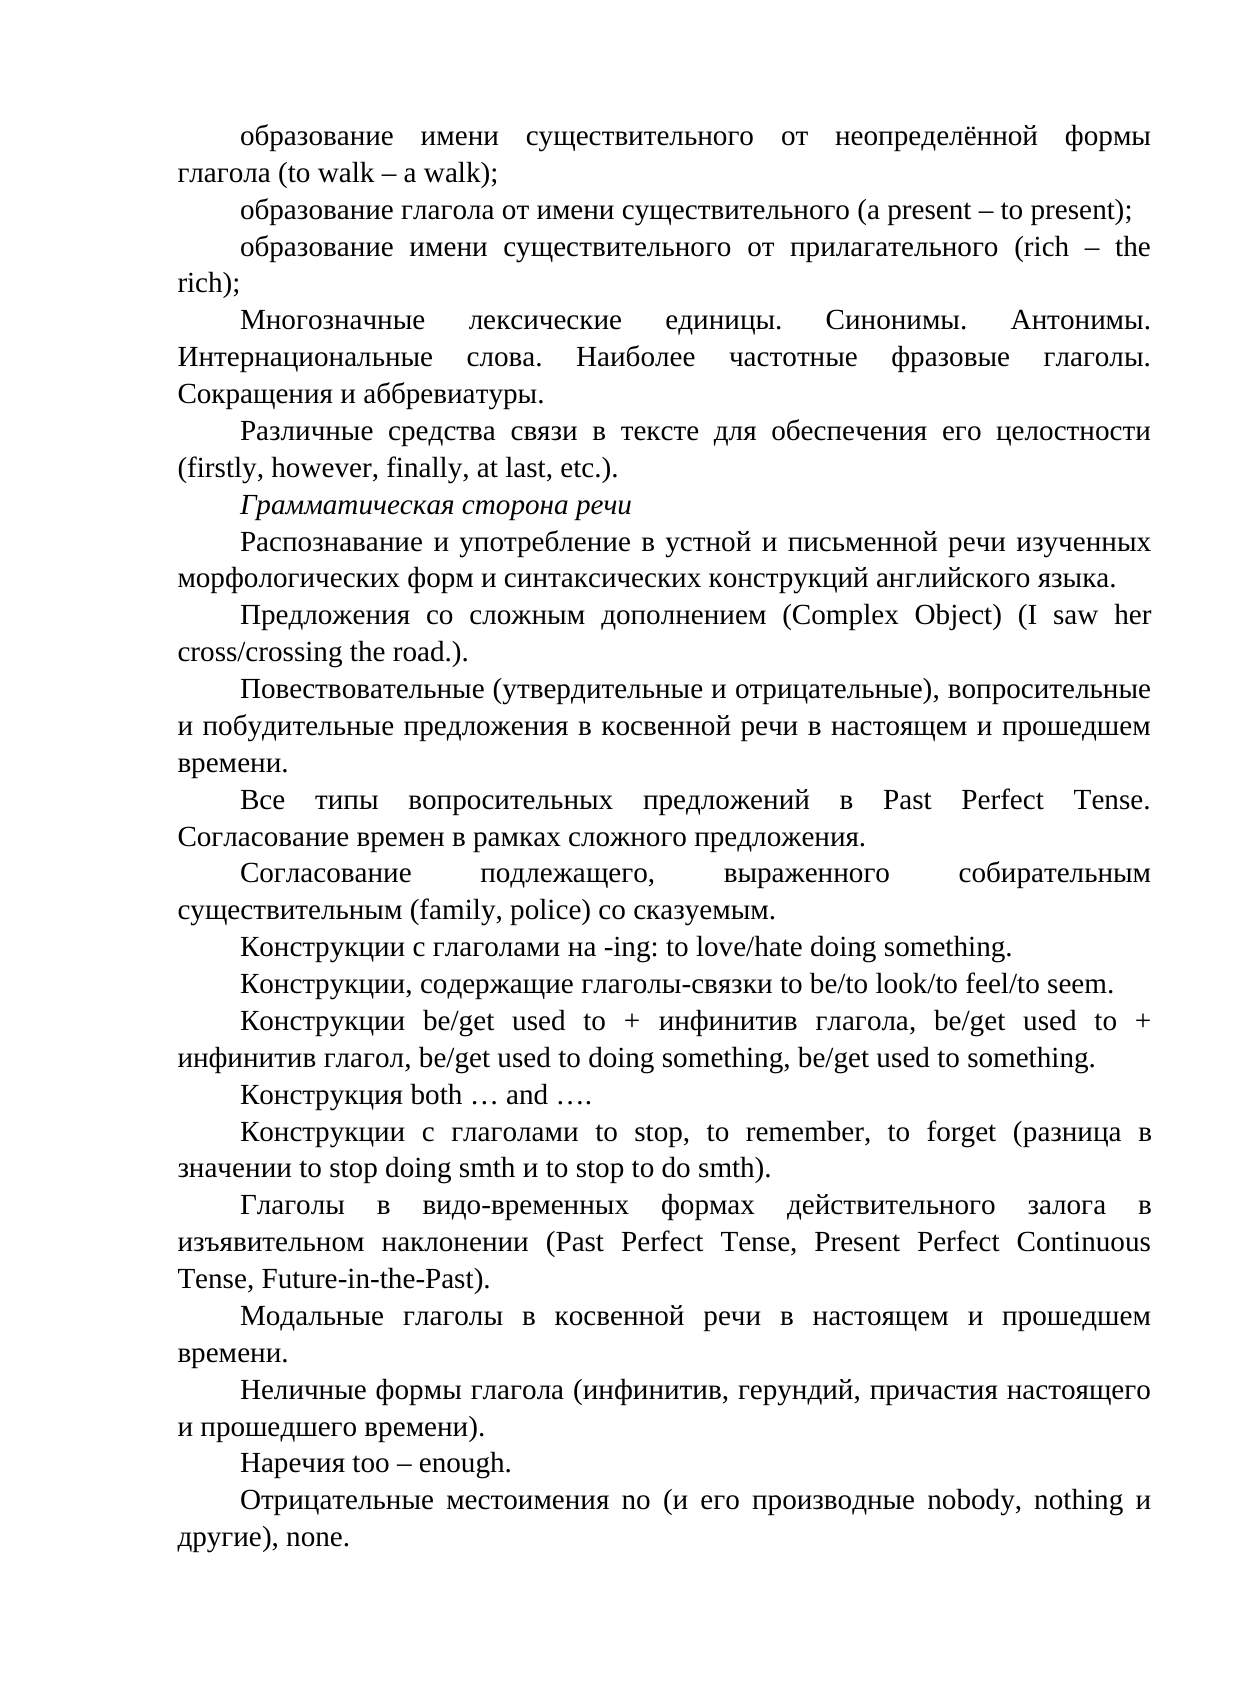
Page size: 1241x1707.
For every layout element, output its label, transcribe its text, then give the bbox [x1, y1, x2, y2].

text Различные средства связи в тексте для обеспечения его целостности (firstly, however, finally, at last, etc.). [177, 413, 1152, 483]
text Грамматическая сторона речи [177, 487, 1152, 520]
text Модальные глаголы в косвенной речи в настоящем и прошедшем времени. [177, 1298, 1152, 1368]
text Конструкции c глаголами to stop, to remember, to forget (разница в значении to stop doing smth и to stop to do smth). [177, 1114, 1152, 1184]
text Многозначные лексические единицы. Синонимы. Антонимы. Интернациональные слова. Наиболее частотные фразовые глаголы. Сокращения и аббревиатуры. [177, 302, 1152, 410]
text Глаголы в видо-временных формах действительного залога в изъявительном наклонении (Past Perfect Tense, Present Perfect Continuous Tense, Future-in-the-Past). [177, 1187, 1152, 1295]
text Наречия too – enough. [177, 1446, 1152, 1479]
text образование имени существительного от прилагательного (rich – the rich); [177, 229, 1152, 299]
text Конструкции, содержащие глаголы-связки to be/to look/to feel/to seem. [177, 966, 1152, 1000]
text Согласование подлежащего, выраженного собирательным существительным (family, police) со сказуемым. [177, 856, 1152, 926]
text Конструкции с глаголами на -ing: to love/hate doing something. [177, 929, 1152, 963]
text образование глагола от имени существительного (a present – to present); [177, 192, 1152, 225]
text Отрицательные местоимения no (и его производные nobody, nothing и другие), none. [177, 1482, 1152, 1553]
text Предложения со сложным дополнением (Complex Object) (I saw her cross/crossing the road.). [177, 597, 1152, 668]
text Все типы вопросительных предложений в Past Perfect Tense. Согласование времен в рамках сложного предложения. [177, 782, 1152, 852]
text Конструкции be/get used to + инфинитив глагола, be/get used to + инфинитив глагол, be/get used to doing something, be/get used to something. [177, 1003, 1152, 1073]
text образование имени существительного от неопределённой формы глагола (to walk – a walk); [177, 118, 1152, 188]
text Распознавание и употребление в устной и письменной речи изученных морфологических форм и синтаксических конструкций английского языка. [177, 524, 1152, 594]
text Конструкция both … and …. [177, 1077, 1152, 1110]
text Неличные формы глагола (инфинитив, герундий, причастия настоящего и прошедшего времени). [177, 1372, 1152, 1442]
text Повествовательные (утвердительные и отрицательные), вопросительные и побудительные предложения в косвенной речи в настоящем и прошедшем времени. [177, 671, 1152, 778]
